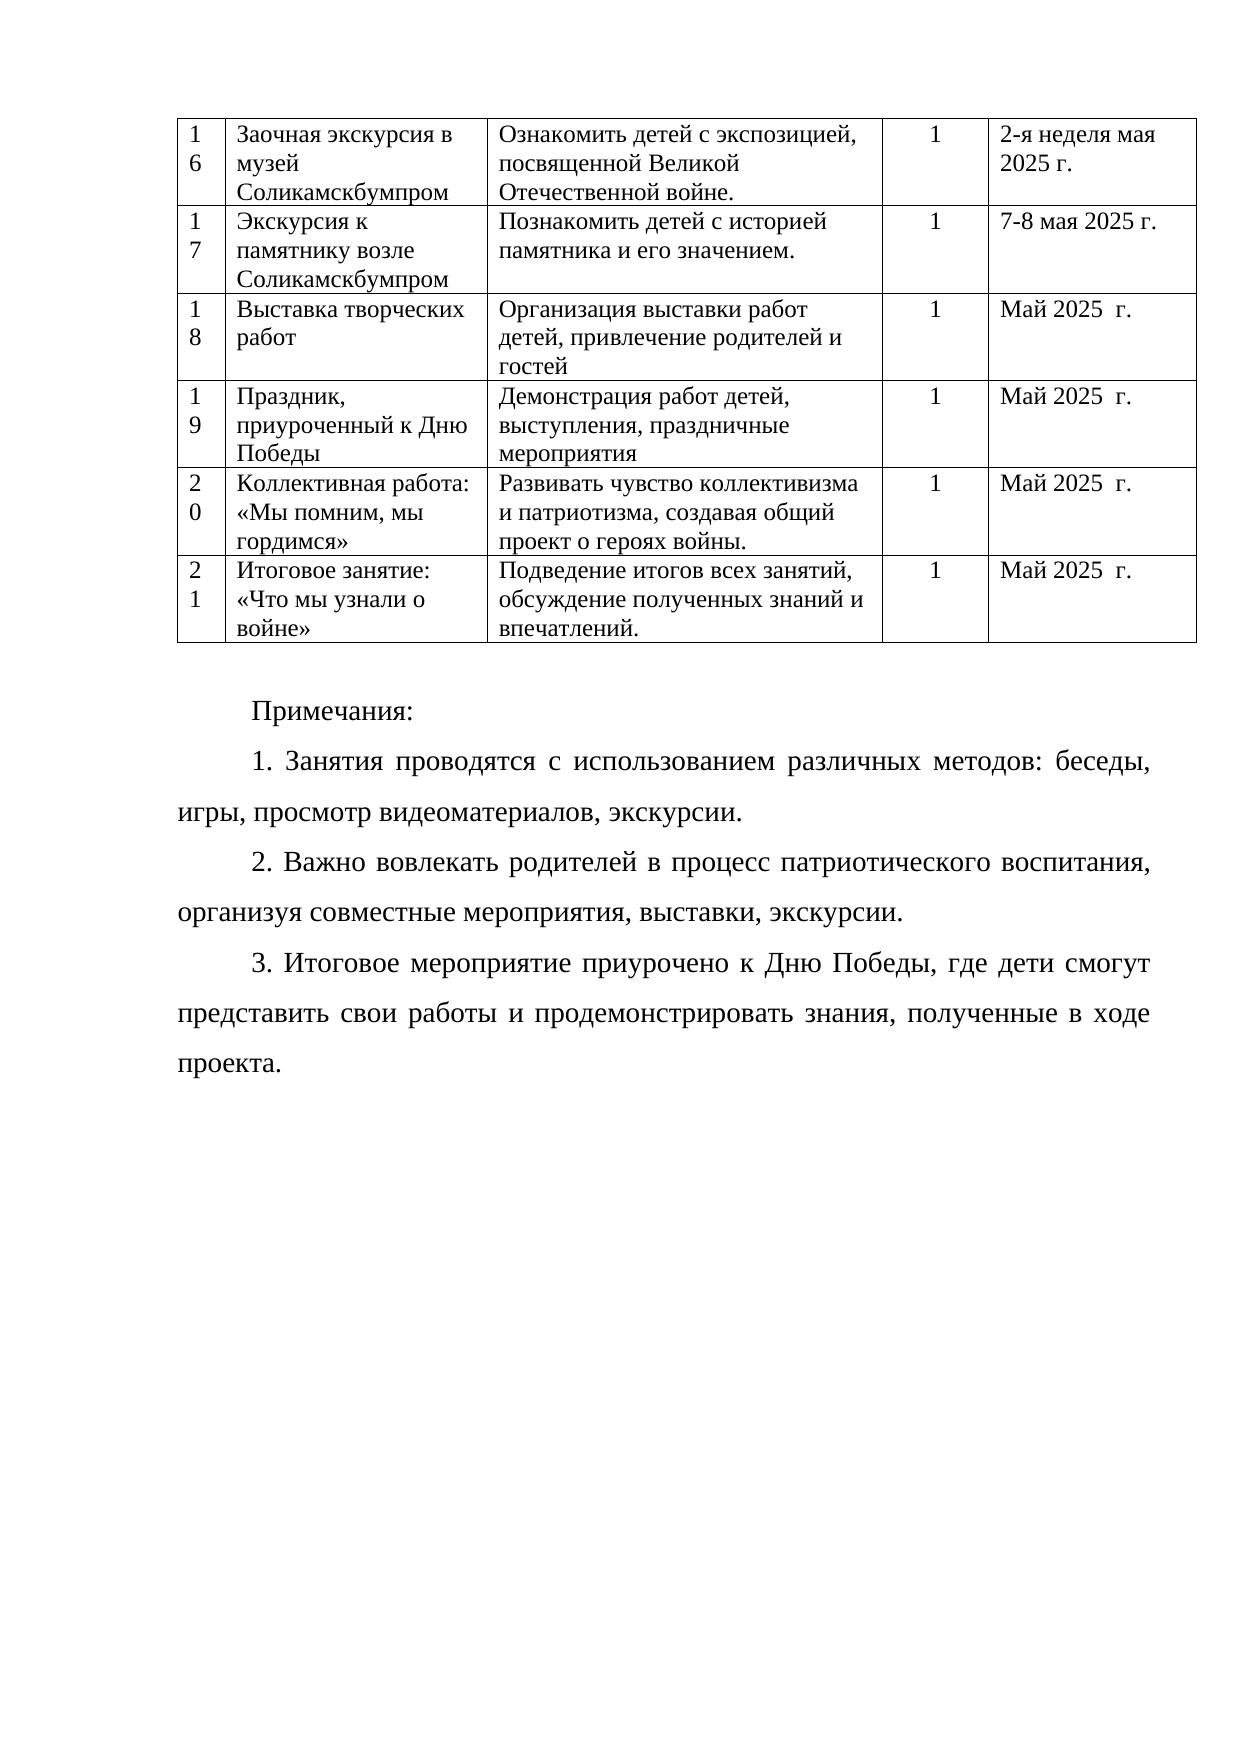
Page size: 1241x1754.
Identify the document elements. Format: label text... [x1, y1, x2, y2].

text Примечания: [177, 693, 1152, 727]
table_cell 16 [178, 119, 225, 205]
table_cell Итоговое занятие: «Что мы узнали о войне» [226, 556, 487, 642]
table_cell Познакомить детей с историей памятника и его значением. [488, 206, 882, 293]
table_cell 2-я неделя мая 2025 г. [989, 119, 1196, 205]
table_cell Экскурсия к памятнику возле Соликамскбумпром [226, 206, 487, 293]
table_cell Организация выставки работ детей, привлечение родителей и гостей [488, 294, 882, 380]
table_cell Май 2025 г. [989, 294, 1196, 380]
text 1. Занятия проводятся с использованием различных методов: беседы, игры, просмотр видеоматериалов, экскурсии. [177, 743, 1152, 827]
table_cell Коллективная работа: «Мы помним, мы гордимся» [226, 468, 487, 554]
table_cell 1 [883, 556, 988, 642]
table_cell 1 [883, 206, 988, 293]
table_cell Заочная экскурсия в музей Соликамскбумпром [226, 119, 487, 205]
table_cell 1 [883, 119, 988, 205]
table_cell 7-8 мая 2025 г. [989, 206, 1196, 293]
table_cell Праздник, приуроченный к Дню Победы [226, 381, 487, 467]
table_cell Выставка творческих работ [226, 294, 487, 380]
table_cell 19 [178, 381, 225, 467]
table_cell Май 2025 г. [989, 468, 1196, 554]
table_cell 1 [883, 381, 988, 467]
text 2. Важно вовлекать родителей в процесс патриотического воспитания, организуя совместные мероприятия, выставки, экскурсии. [177, 844, 1152, 928]
table_cell 20 [178, 468, 225, 554]
table_cell Демонстрация работ детей, выступления, праздничные мероприятия [488, 381, 882, 467]
table_cell Развивать чувство коллективизма и патриотизма, создавая общий проект о героях войны. [488, 468, 882, 554]
table_cell Май 2025 г. [989, 381, 1196, 467]
table_cell Ознакомить детей с экспозицией, посвященной Великой Отечественной войне. [488, 119, 882, 205]
table_cell 1 [883, 294, 988, 380]
text 3. Итоговое мероприятие приурочено к Дню Победы, где дети смогут представить свои работы и продемонстрировать знания, полученные в ходе проекта. [177, 945, 1152, 1079]
table_cell 18 [178, 294, 225, 380]
table_cell Май 2025 г. [989, 556, 1196, 642]
table_cell 1 [883, 468, 988, 554]
table_cell 21 [178, 556, 225, 642]
table_cell Подведение итогов всех занятий, обсуждение полученных знаний и впечатлений. [488, 556, 882, 642]
table_cell 17 [178, 206, 225, 293]
